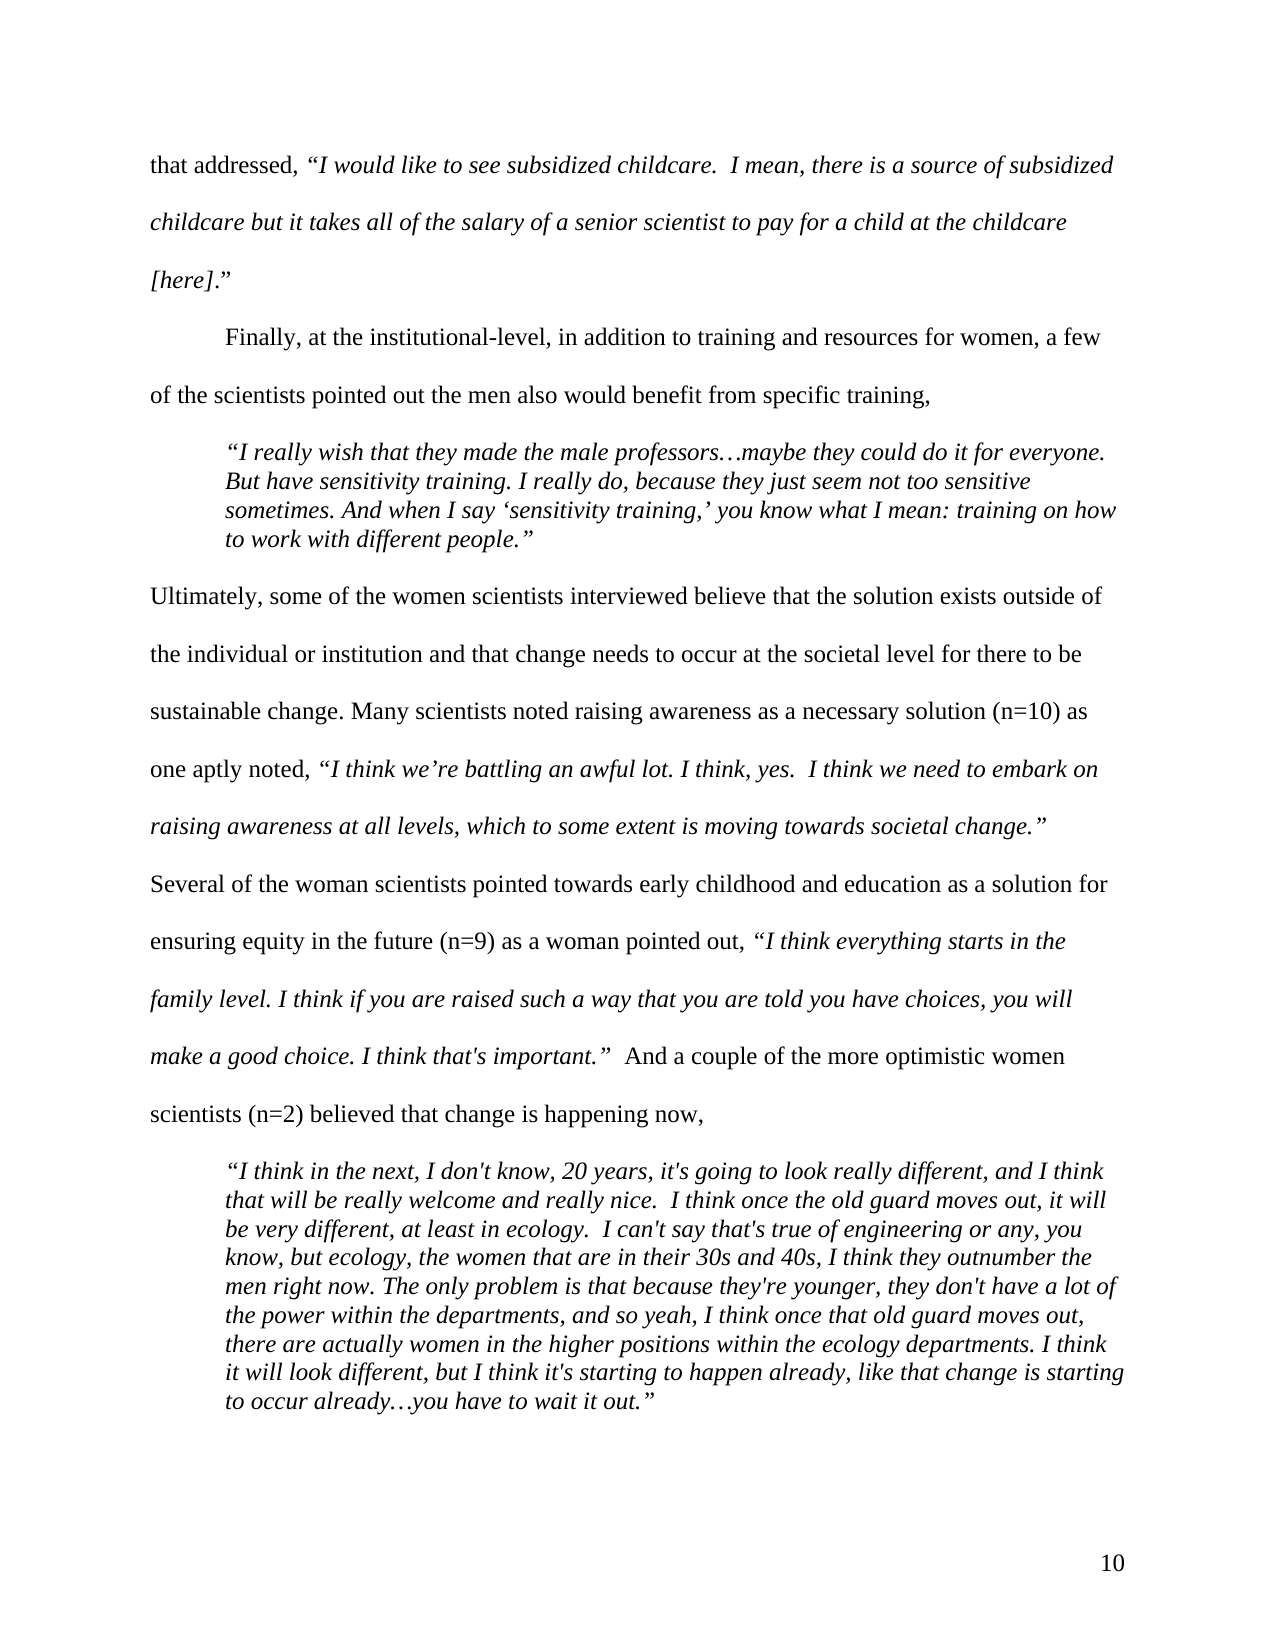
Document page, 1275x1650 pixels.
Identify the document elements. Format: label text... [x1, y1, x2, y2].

text “I really wish that they made the male professors…maybe they could do it for everyone. But have sensitivity training. I really do, because they just seem not too sensitive sometimes. And when I say ‘sensitivity training,’ you know what I mean: training on how to work with different people.” [225, 437, 1125, 552]
text “I think in the next, I don't know, 20 years, it's going to look really different, and I think that will be really welcome and really nice. I think once the old guard moves out, it will be very different, at least in ecology. I can't say that's true of engineering or any, you know, but ecology, the women that are in their 30s and 40s, I think they outnumber the men right now. The only problem is that because they're younger, they don't have a lot of the power within the departments, and so yeah, I think once that old guard moves out, there are actually women in the higher positions within the ecology departments. I think it will look different, but I think it's starting to happen already, like that change is starting to occur already…you have to wait it out.” [225, 1156, 1125, 1415]
text Ultimately, some of the women scientists interviewed believe that the solution exists outside of the individual or institution and that change needs to occur at the societal level for there to be sustainable change. Many scientists noted raising awareness as a necessary solution (n=10) as one aptly noted, “I think we’re battling an awful lot. I think, yes. I think we need to embark on raising awareness at all levels, which to some extent is moving towards societal change.” Several of the woman scientists pointed towards early childhood and education as a solution for ensuring equity in the future (n=9) as a woman pointed out, “I think everything starts in the family level. I think if you are raised such a way that you are told you have choices, you will make a good choice. I think that's important.” And a couple of the more optimistic women scientists (n=2) believed that change is happening now, [150, 581, 1125, 1127]
text Finally, at the institutional-level, in addition to training and resources for women, a few of the scientists pointed out the men also would benefit from specific training, [150, 322, 1125, 409]
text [150, 150, 1125, 294]
